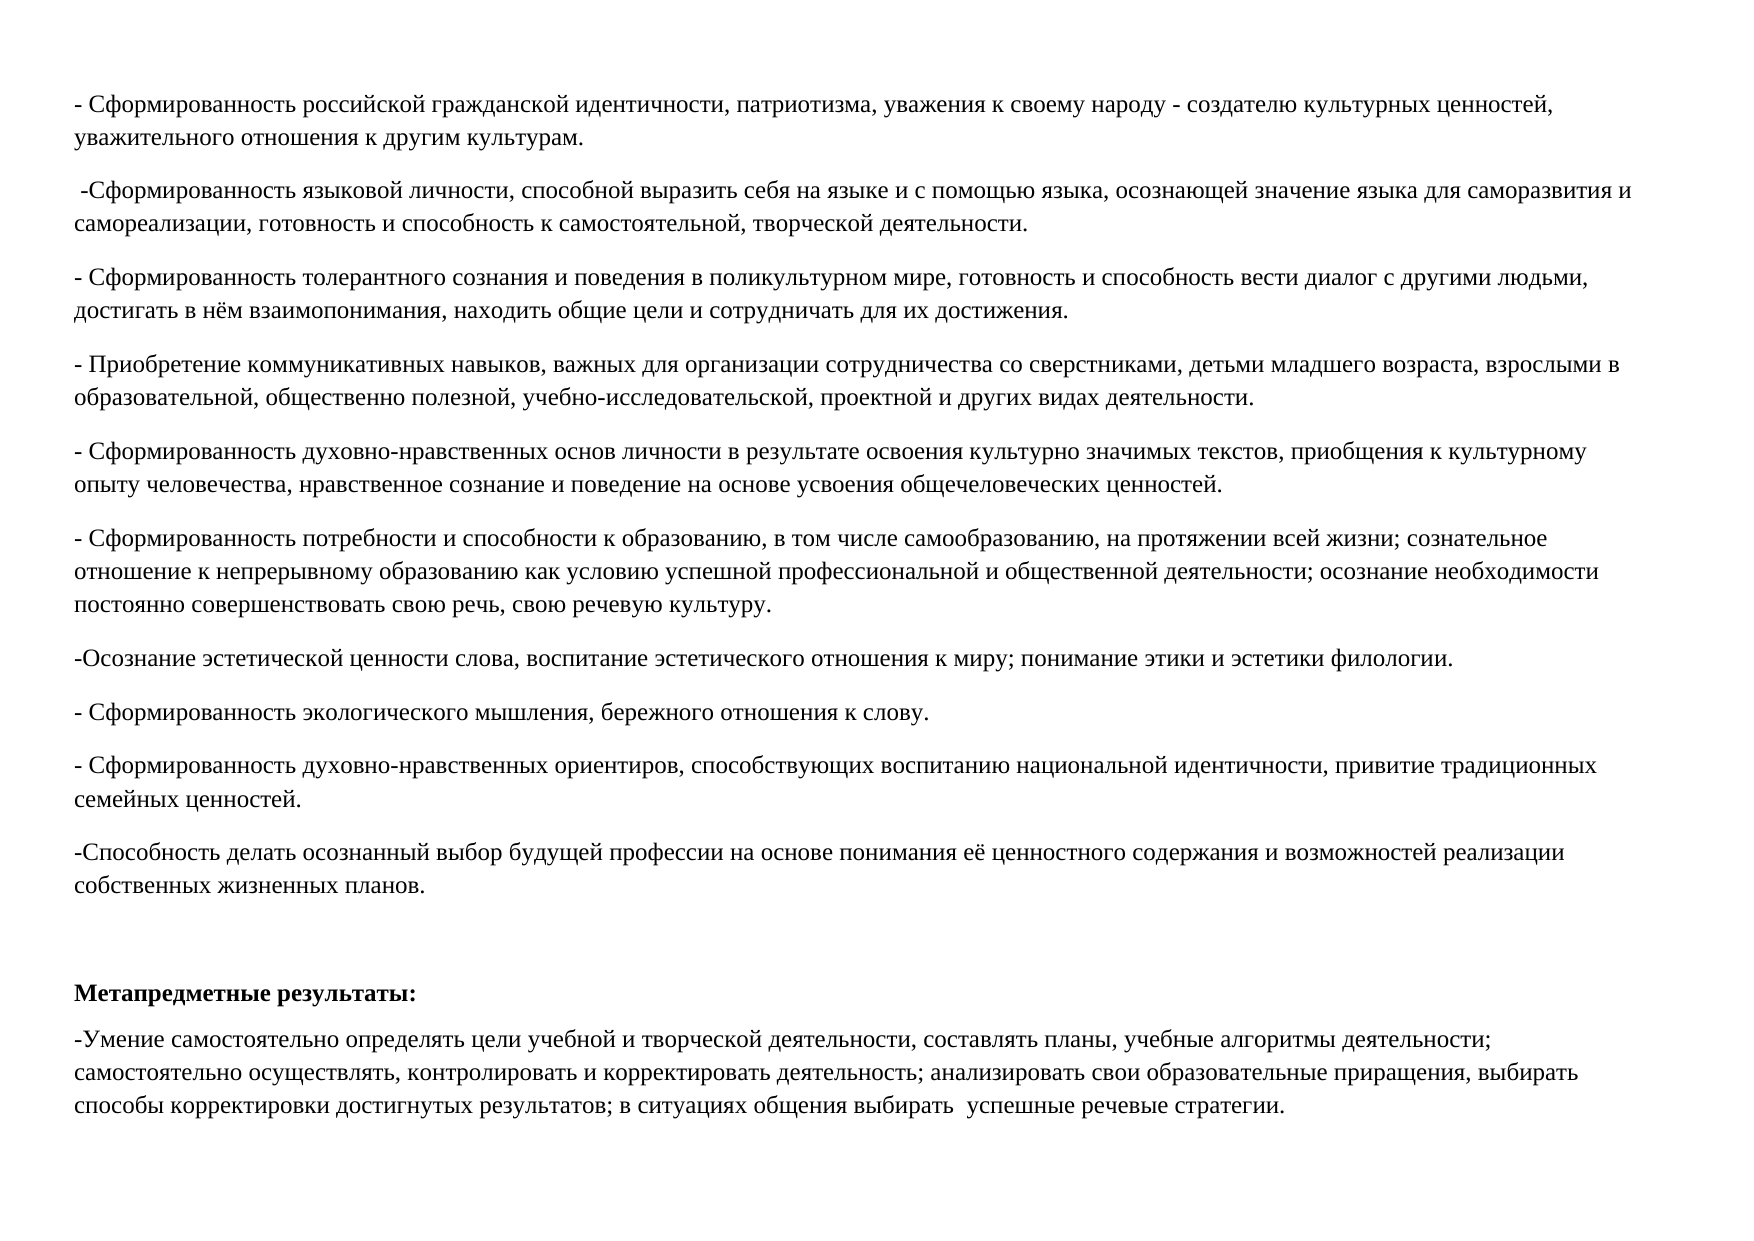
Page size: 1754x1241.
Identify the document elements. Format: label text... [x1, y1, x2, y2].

text - Сформированность толерантного сознания и поведения в поликультурном мире, готовность и способность вести диалог с другими людьми, достигать в нём взаимопонимания, находить общие цели и сотрудничать для их достижения. [74, 262, 1636, 324]
text -Сформированность языковой личности, способной выразить себя на языке и с помощью языка, осознающей значение языка для саморазвития и самореализации, готовность и способность к самостоятельной, творческой деятельности. [74, 176, 1636, 237]
text - Сформированность потребности и способности к образованию, в том числе самообразованию, на протяжении всей жизни; сознательное отношение к непрерывному образованию как условию успешной профессиональной и общественной деятельности; осознание необходимости постоянно совершенствовать свою речь, свою речевую культуру. [74, 523, 1636, 618]
text - Cформированность российской гражданской идентичности, патриотизма, уважения к своему народу - создателю культурных ценностей, уважительного отношения к другим культурам. [74, 89, 1636, 150]
text - Сформированность экологического мышления, бережного отношения к слову. [74, 697, 1636, 726]
text Метапредметные результаты: [74, 978, 1636, 1007]
text -Умение самостоятельно определять цели учебной и творческой деятельности, составлять планы, учебные алгоритмы деятельности; самостоятельно осуществлять, контролировать и корректировать деятельность; анализировать свои образовательные приращения, выбирать способы корректировки достигнутых результатов; в ситуациях общения выбирать успешные речевые стратегии. [74, 1024, 1636, 1118]
text - Сформированность духовно-нравственных ориентиров, способствующих воспитанию национальной идентичности, привитие традиционных семейных ценностей. [74, 751, 1636, 812]
text -Способность делать осознанный выбор будущей профессии на основе понимания её ценностного содержания и возможностей реализации собственных жизненных планов. [74, 837, 1636, 899]
text - Приобретение коммуникативных навыков, важных для организации сотрудничества со сверстниками, детьми младшего возраста, взрослыми в образовательной, общественно полезной, учебно-исследовательской, проектной и других видах деятельности. [74, 349, 1636, 411]
text -Осознание эстетической ценности слова, воспитание эстетического отношения к миру; понимание этики и эстетики филологии. [74, 643, 1636, 672]
text - Сформированность духовно-нравственных основ личности в результате освоения культурно значимых текстов, приобщения к культурному опыту человечества, нравственное сознание и поведение на основе усвоения общечеловеческих ценностей. [74, 436, 1636, 498]
